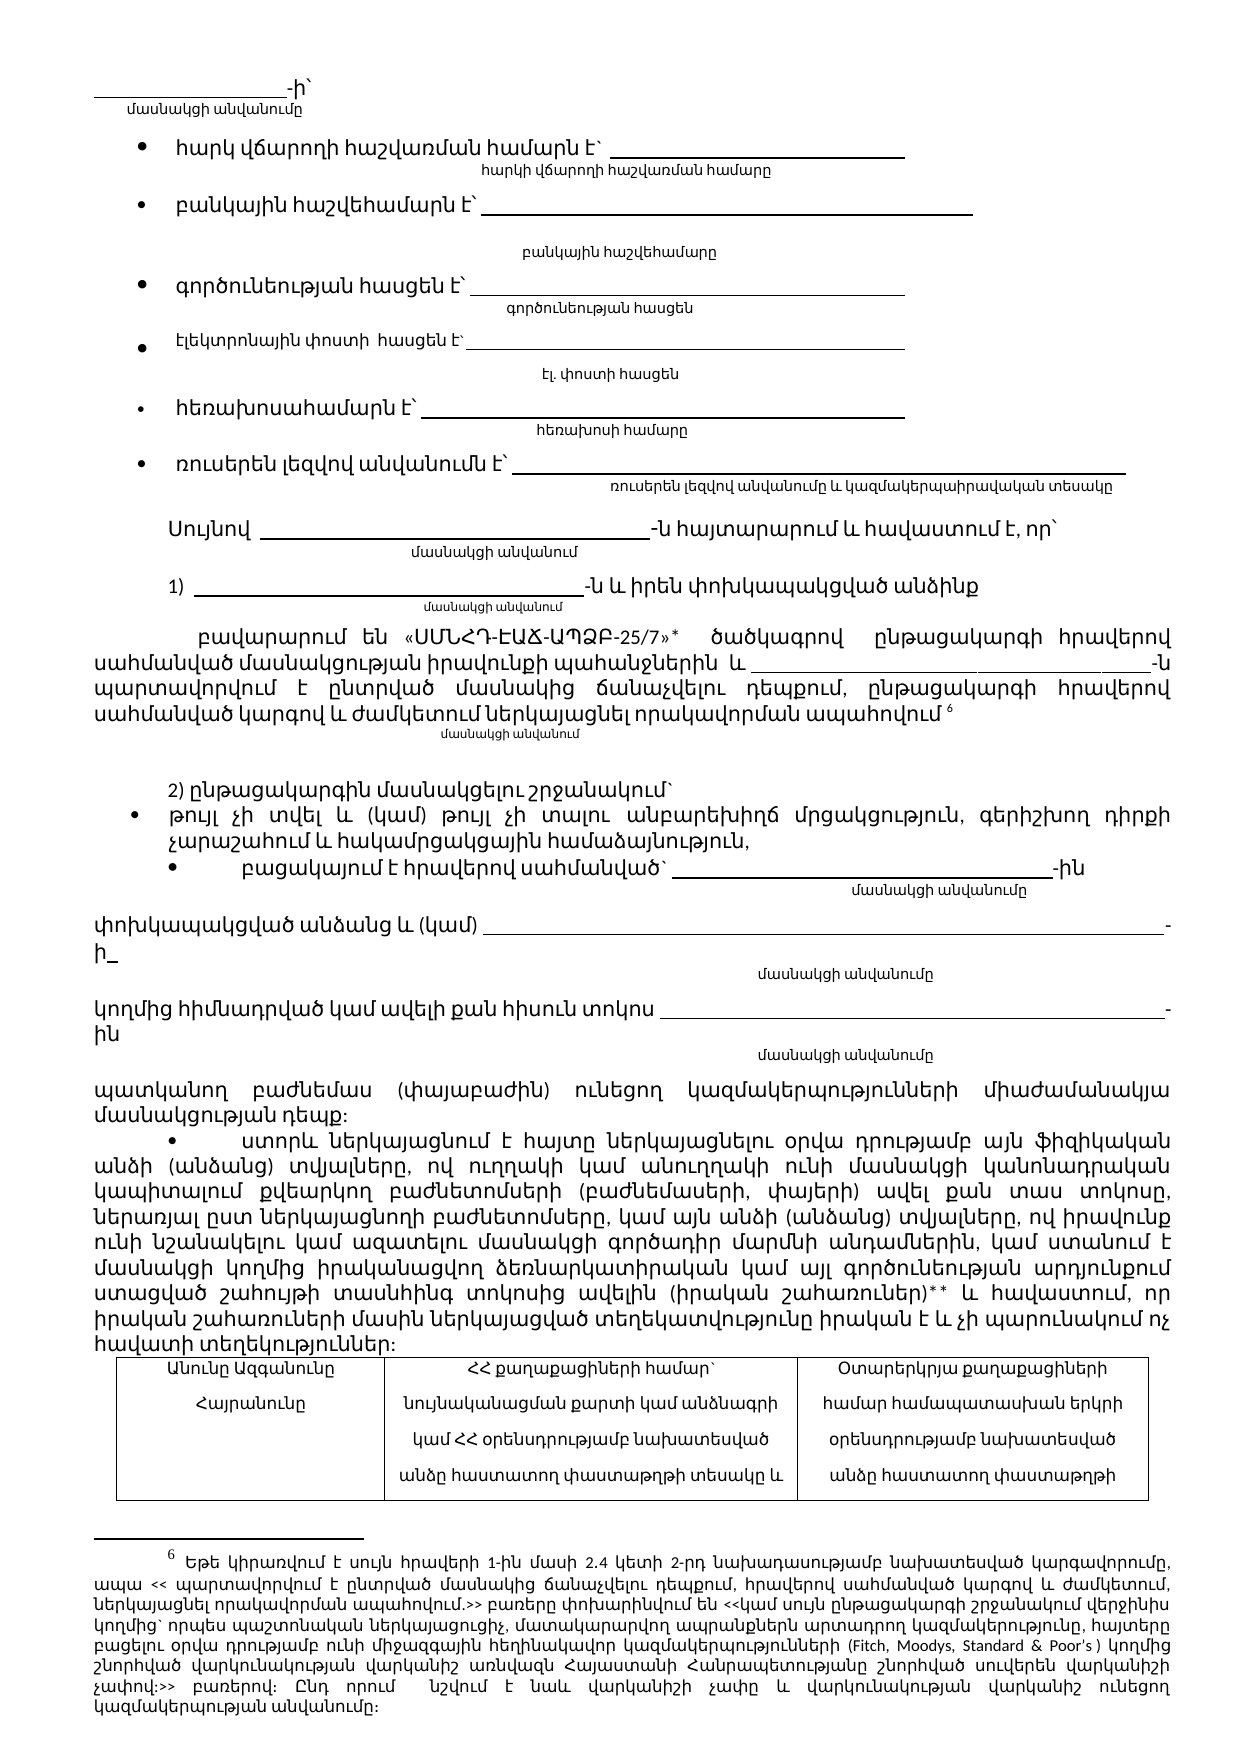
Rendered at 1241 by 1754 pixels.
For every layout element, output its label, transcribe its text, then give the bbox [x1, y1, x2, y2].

list հարկ վճարողի հաշվառման համարն է` [138, 131, 1171, 161]
list թույլ չի տվել և (կամ) թույլ չի տալու անբարեխիղճ մրցակցություն, գերիշխող դիրքի չարաշահում և հակամրցակցային համաձայնություն, [131, 802, 1171, 853]
text մասնակցի անվանումը [94, 1047, 1171, 1077]
text 2) ընթացակարգին մասնակցելու շրջանակում` [94, 777, 1171, 802]
list էլեկտրոնային փոստի հասցեն է՝ [138, 329, 1171, 365]
text մասնակցի անվանում [94, 599, 1171, 624]
text -ի՝ [94, 75, 1171, 100]
text 1) -ն և իրեն փոխկապակցված անձինք [94, 574, 1171, 599]
text մասնակցի անվանում [94, 543, 1171, 574]
list ստորև ներկայացնում է հայտը ներկայացնելու օրվա դրությամբ այն ֆիզիկական անձի (անձանց) տվյալները, ով ուղղակի կամ անուղղակի ունի մասնակցի կանոնադրական կապիտալում քվեարկող բաժնետոմսերի (բաժնեմասերի, փայերի) ավել քան տաս տոկոսը, ներառյալ ըստ ներկայացնողի բաժնետոմսերը, կամ այն անձի (անձանց) տվյալները, ով իրավունք ունի նշանակելու կամ ազատելու մասնակցի գործադիր մարմնի անդամներին, կամ ստանում է մասնակցի կողմից իրականացվող ձեռնարկատիրական կամ այլ գործունեության արդյունքում ստացված շահույթի տասնհինգ տոկոսից ավելին (իրական շահառուներ)** և հավաստում, որ իրական շահառուների մասին ներկայացված տեղեկատվությունը իրական է և չի պարունակում ոչ հավատի տեղեկություններ: [94, 1128, 1171, 1357]
text հարկի վճարողի հաշվառման համարը [94, 161, 1171, 192]
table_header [117, 1358, 384, 1500]
text բավարարում են «ՍՄՆՀԴ-ԷԱՃ-ԱՊՁԲ-25/7»* ծածկագրով ընթացակարգի հրավերով սահմանված մասնակցության իրավունքի պահանջներին և -ն պարտավորվում է ընտրված մասնակից ճանաչվելու դեպքում, ընթացակարգի հրավերով սահմանված կարգով և ժամկետում ներկայացնել որակավորման ապահովում [94, 624, 1171, 726]
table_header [385, 1358, 797, 1500]
text ռուսերեն լեզվով անվանումը և կազմակերպաիրավական տեսակը [536, 477, 1171, 507]
text մասնակցի անվանումը [94, 881, 1171, 912]
text Սույնով -ն հայտարարում և հավաստում է, որ՝ [94, 513, 1171, 543]
text բանկային հաշվեհամարը [94, 243, 1171, 273]
list բանկային հաշվեհամարն է՝ [138, 192, 1171, 243]
list գործունեության հասցեն է՝ [138, 273, 1171, 299]
text մասնակցի անվանումը [94, 965, 1171, 996]
text մասնակցի անվանումը [94, 100, 1171, 131]
text կողմից հիմնադրված կամ ավելի քան հիսուն տոկոս -ին [94, 996, 1171, 1047]
text էլ. փոստի հասցեն [94, 365, 1171, 396]
list բացակայում է հրավերով սահմանված` -ին [94, 853, 1171, 881]
list ռուսերեն լեզվով անվանումն է՝ [138, 452, 1171, 477]
text փոխկապակցված անձանց և (կամ) -ի [94, 912, 1171, 965]
text գործունեության հասցեն [94, 299, 1171, 329]
text հեռախոսի համարը [462, 421, 1171, 452]
text պատկանող բաժնեմաս (փայաբաժին) ունեցող կազմակերպությունների միաժամանակյա մասնակցության դեպք: [94, 1077, 1171, 1128]
text մասնակցի անվանում [94, 726, 1171, 752]
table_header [798, 1358, 1148, 1500]
list հեռախոսահամարն է՝ [138, 396, 1171, 421]
